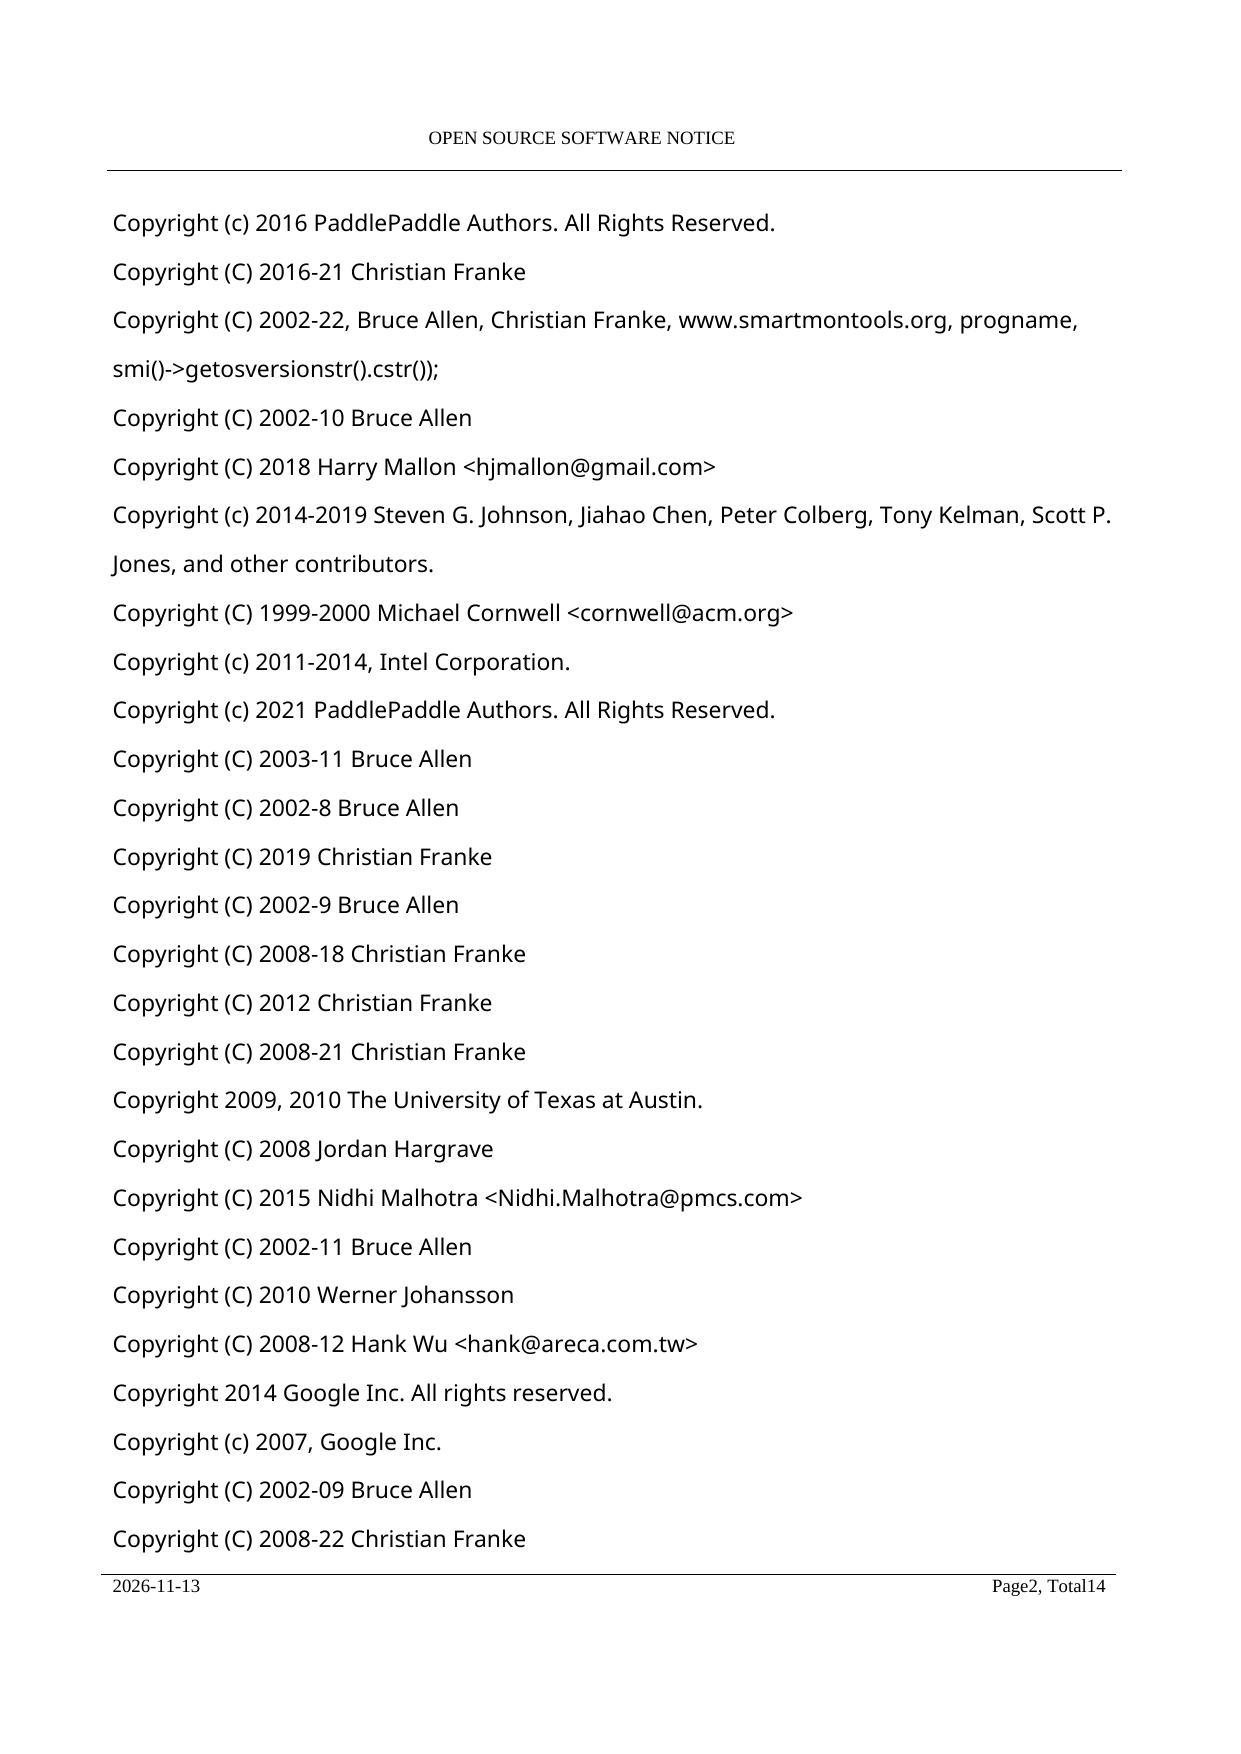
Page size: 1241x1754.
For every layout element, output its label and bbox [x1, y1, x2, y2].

text [112, 206, 1128, 1555]
